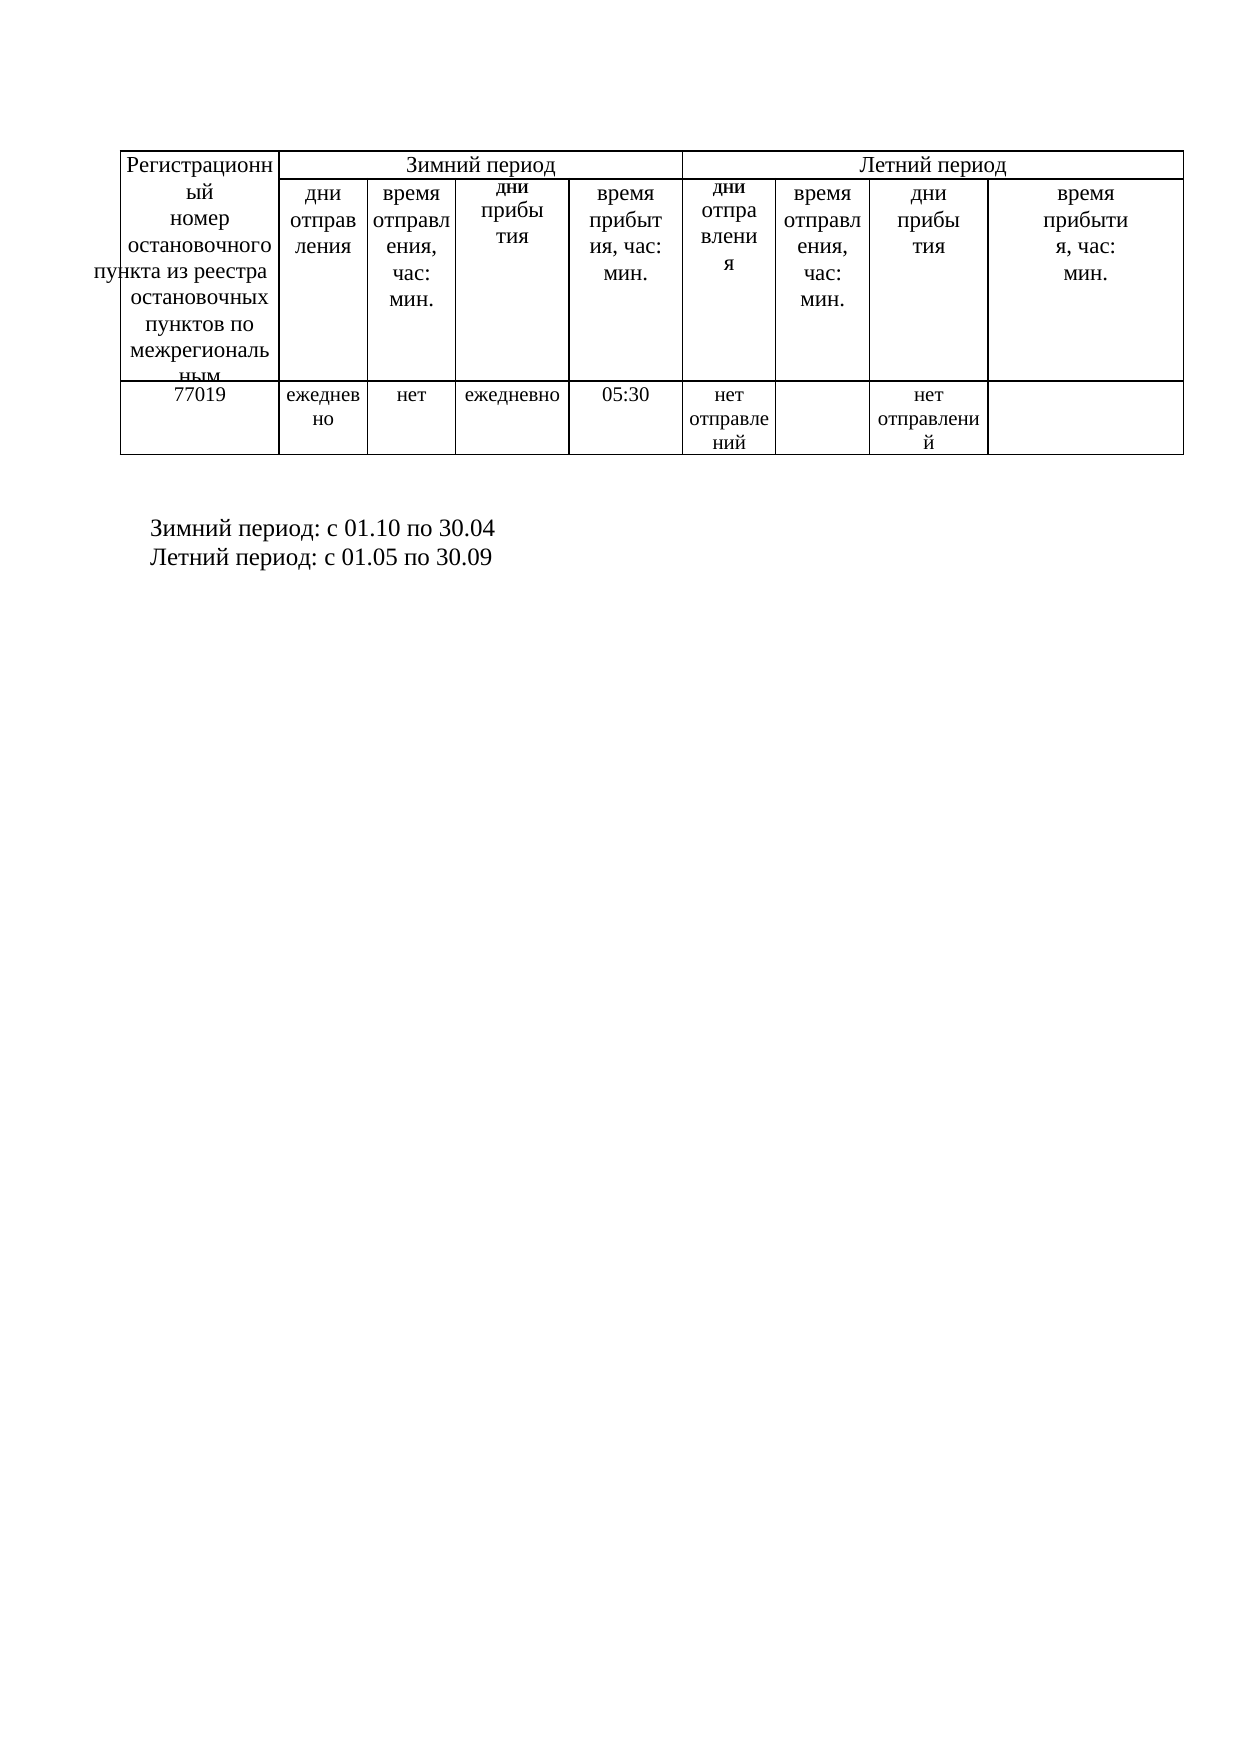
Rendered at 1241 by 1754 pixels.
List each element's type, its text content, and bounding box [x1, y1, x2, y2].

table_cell ДНИ прибы тия [456, 180, 568, 380]
table_cell ежедневно [456, 382, 568, 454]
table_cell 05:30 [570, 382, 682, 454]
table_cell [989, 382, 1183, 454]
table_cell нет отправлений [870, 382, 987, 454]
table_cell [776, 382, 869, 454]
table_cell время отправл ения, час: мин. [368, 180, 455, 380]
table_cell дни отправ ления [280, 180, 367, 380]
table_cell ежедневно [280, 382, 367, 454]
table_cell 77019 [121, 382, 278, 454]
table_header Летний период [683, 152, 1183, 178]
table_cell время отправл ения, час: мин. [776, 180, 869, 380]
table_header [121, 152, 278, 380]
text Летний период: с 01.05 по 30.09 [150, 542, 1090, 570]
table_cell нет [368, 382, 455, 454]
table_cell время прибыт ия, час: мин. [570, 180, 682, 380]
table_cell нет отправлений [683, 382, 775, 454]
text Зимний период: с 01.10 по 30.04 [150, 513, 1090, 542]
table_cell время прибыти я, час: мин. [989, 180, 1183, 380]
table_cell ДНИ отпра влени я [683, 180, 775, 380]
table_header Зимний период [280, 152, 682, 178]
table_cell дни прибы тия [870, 180, 987, 380]
